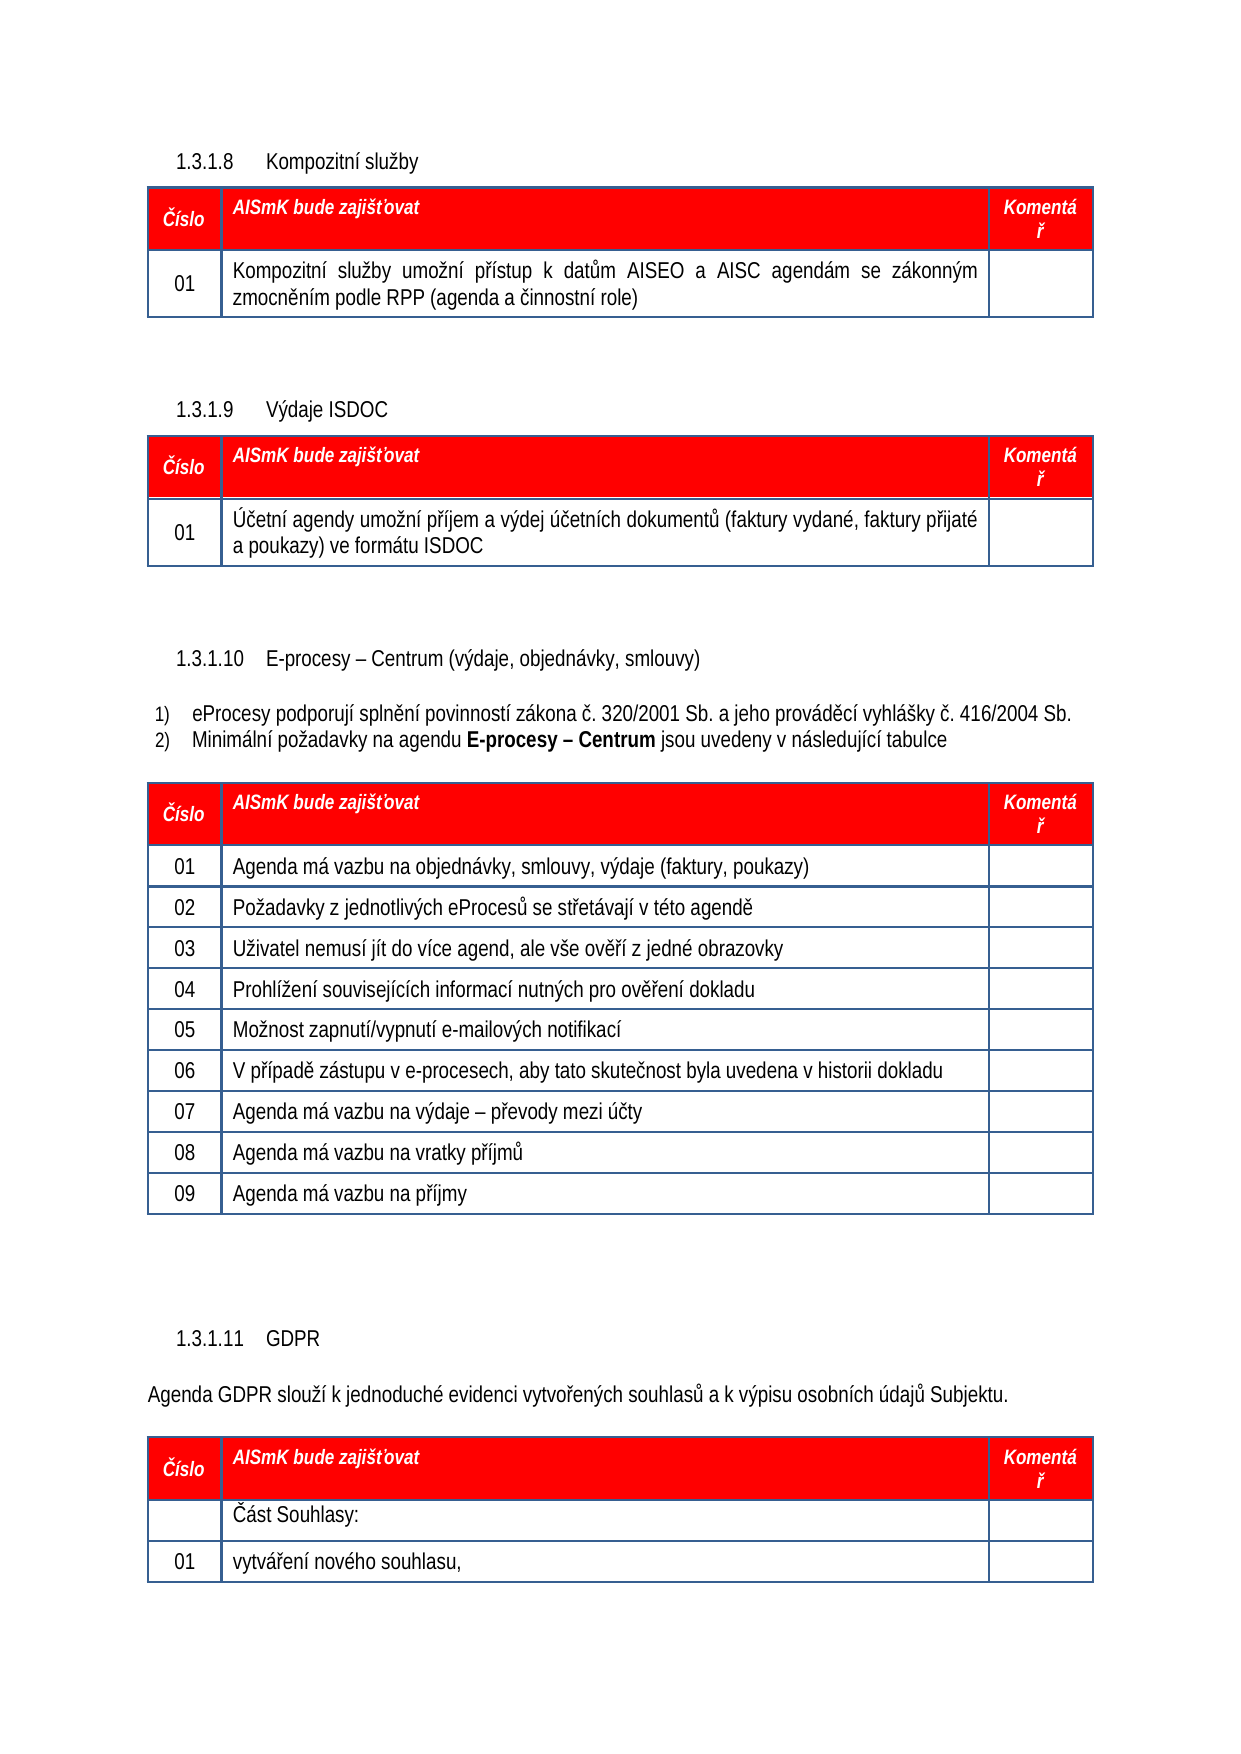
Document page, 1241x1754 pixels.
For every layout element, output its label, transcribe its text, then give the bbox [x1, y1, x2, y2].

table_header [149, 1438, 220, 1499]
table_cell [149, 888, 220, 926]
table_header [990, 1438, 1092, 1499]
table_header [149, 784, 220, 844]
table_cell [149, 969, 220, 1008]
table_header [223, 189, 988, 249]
subtitle Kompozitní služby [176, 148, 1093, 174]
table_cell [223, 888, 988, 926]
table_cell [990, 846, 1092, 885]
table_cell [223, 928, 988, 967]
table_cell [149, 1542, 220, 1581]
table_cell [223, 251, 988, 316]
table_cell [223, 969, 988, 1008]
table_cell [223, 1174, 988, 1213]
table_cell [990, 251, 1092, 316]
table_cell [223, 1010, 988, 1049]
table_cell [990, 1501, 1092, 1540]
subtitle GDPR [176, 1325, 1093, 1352]
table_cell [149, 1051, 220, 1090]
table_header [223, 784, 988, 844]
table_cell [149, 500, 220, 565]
subtitle Výdaje ISDOC [176, 396, 1093, 422]
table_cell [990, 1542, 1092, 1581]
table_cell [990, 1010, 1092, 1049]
subtitle E-procesy – Centrum (výdaje, objednávky, smlouvy) [176, 644, 1093, 671]
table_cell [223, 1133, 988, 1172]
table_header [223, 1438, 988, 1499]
list eProcesy podporují splnění povinností zákona č. 320/2001 Sb. a jeho prováděcí vyhlášky č. 416/2004 Sb. [154, 700, 1093, 726]
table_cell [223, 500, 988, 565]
text Agenda GDPR slouží k jednoduché evidenci vytvořených souhlasů a k výpisu osobních údajů Subjektu. [148, 1381, 1093, 1407]
list Minimální požadavky na agendu E-procesy – Centrum jsou uvedeny v následující tabulce [155, 726, 1093, 753]
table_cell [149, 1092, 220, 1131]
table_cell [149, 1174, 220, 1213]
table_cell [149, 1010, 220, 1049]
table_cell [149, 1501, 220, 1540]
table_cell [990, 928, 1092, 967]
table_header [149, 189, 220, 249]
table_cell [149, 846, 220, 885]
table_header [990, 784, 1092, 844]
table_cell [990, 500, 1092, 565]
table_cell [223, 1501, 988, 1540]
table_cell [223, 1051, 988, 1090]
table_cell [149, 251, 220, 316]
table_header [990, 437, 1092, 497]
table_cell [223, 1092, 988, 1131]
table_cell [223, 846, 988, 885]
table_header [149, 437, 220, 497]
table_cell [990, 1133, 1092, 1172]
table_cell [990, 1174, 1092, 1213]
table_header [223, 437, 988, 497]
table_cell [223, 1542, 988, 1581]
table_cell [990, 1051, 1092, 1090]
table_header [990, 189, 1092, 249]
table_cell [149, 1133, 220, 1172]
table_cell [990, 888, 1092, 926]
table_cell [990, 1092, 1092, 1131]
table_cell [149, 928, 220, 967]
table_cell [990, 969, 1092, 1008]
